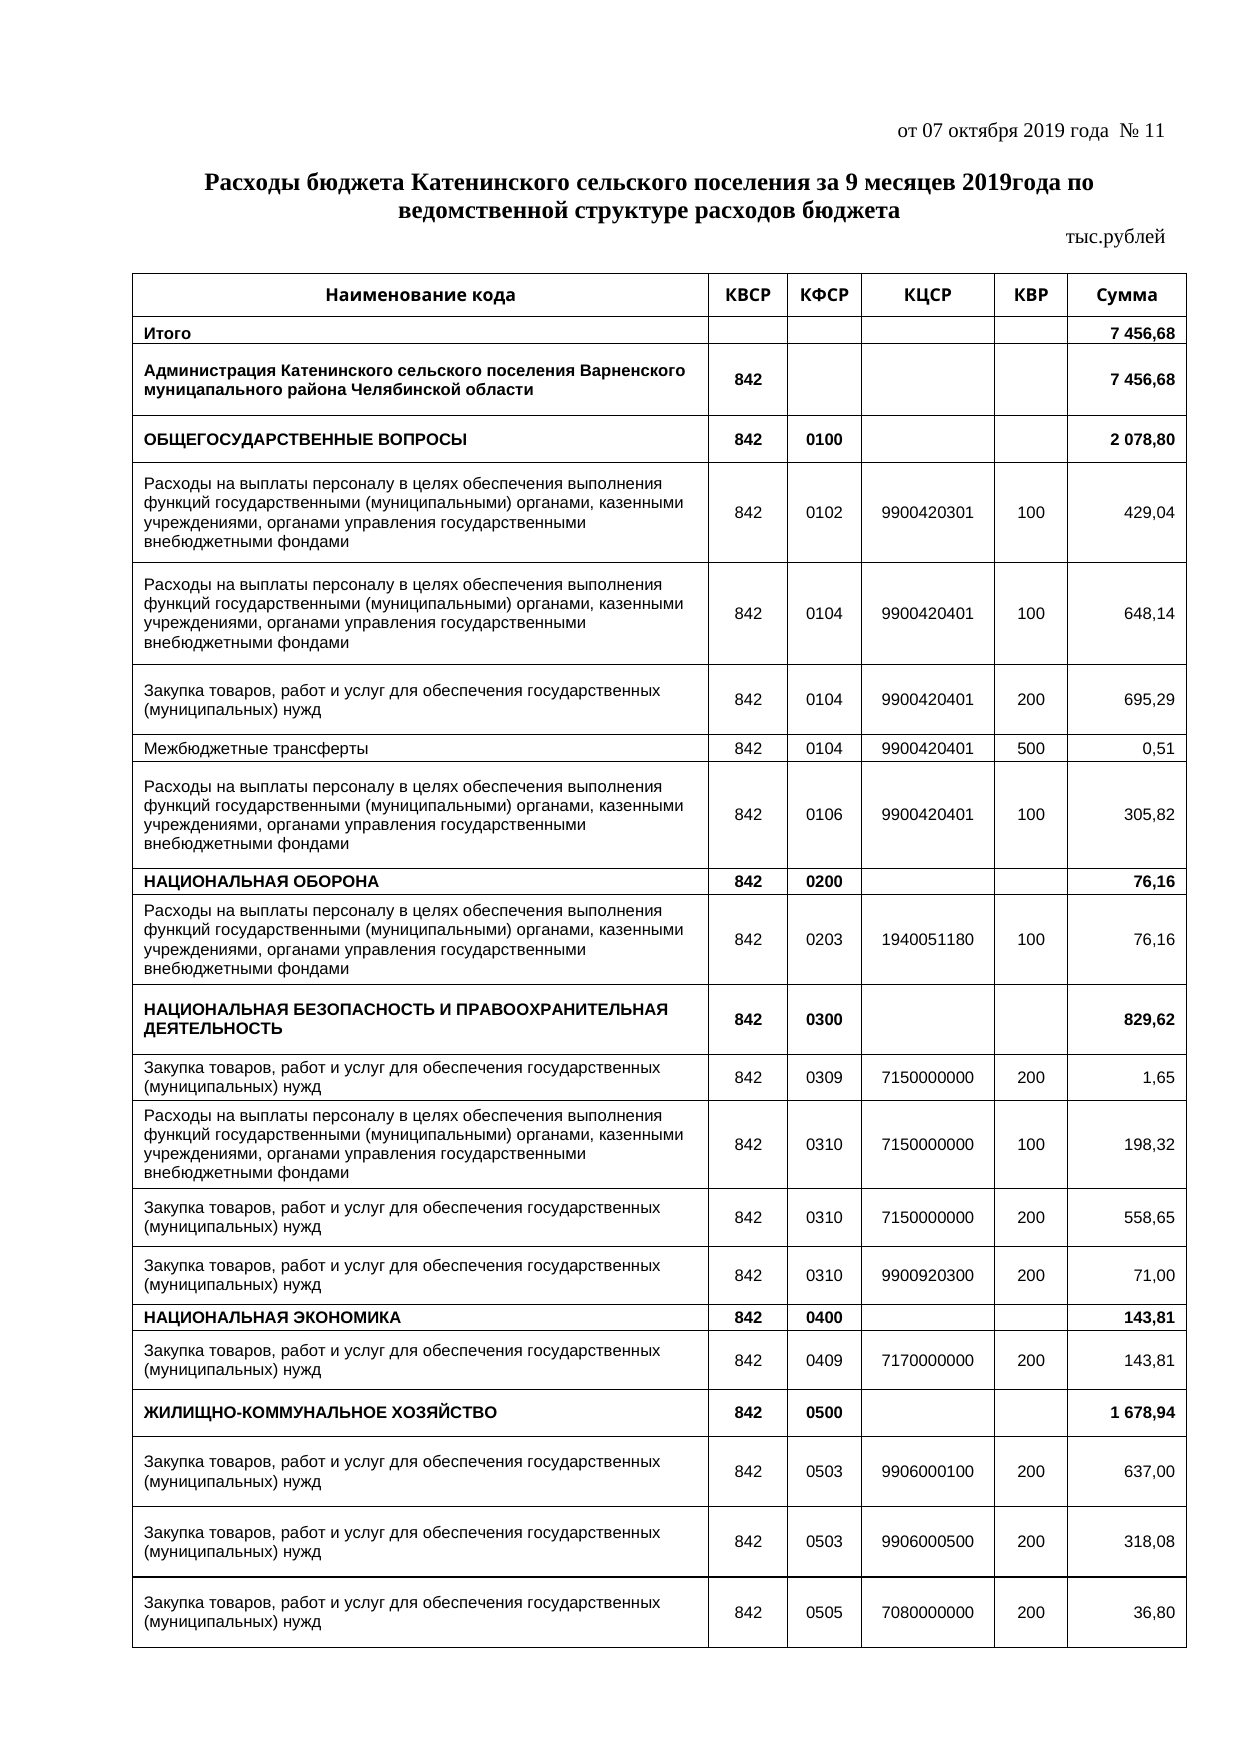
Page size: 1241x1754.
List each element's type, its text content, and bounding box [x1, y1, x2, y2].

table_cell 100 [995, 463, 1067, 562]
table_cell НАЦИОНАЛЬНАЯ ЭКОНОМИКА [133, 1305, 708, 1330]
table_cell 0,51 [1068, 735, 1186, 761]
table_header КЦСР [862, 274, 994, 316]
table_cell 0500 [788, 1390, 861, 1436]
table_cell 0100 [788, 416, 861, 462]
table_cell [862, 985, 994, 1054]
table_cell 842 [709, 1101, 787, 1188]
table_cell ЖИЛИЩНО-КОММУНАЛЬНОЕ ХОЗЯЙСТВО [133, 1390, 708, 1436]
table_cell [995, 416, 1067, 462]
table_cell 0203 [788, 895, 861, 983]
table_cell 0400 [788, 1305, 861, 1330]
table_cell [709, 317, 787, 343]
table_cell 76,16 [1068, 869, 1186, 894]
table_cell Расходы на выплаты персоналу в целях обеспечения выполнения функций государственными (муниципальными) органами, казенными учреждениями, органами управления государственными внебюджетными фондами [133, 1101, 708, 1188]
table_cell 842 [709, 1578, 787, 1647]
table_cell Закупка товаров, работ и услуг для обеспечения государственных (муниципальных) нужд [133, 1189, 708, 1246]
table_cell [862, 317, 994, 343]
table_cell 842 [709, 1189, 787, 1246]
table_cell 9900920300 [862, 1247, 994, 1303]
table_cell 7150000000 [862, 1189, 994, 1246]
table_cell 842 [709, 869, 787, 894]
table_cell [995, 1305, 1067, 1330]
table_cell 842 [709, 344, 787, 415]
table_cell [788, 344, 861, 415]
table_cell 842 [709, 665, 787, 734]
table_header Наименование кода [133, 274, 708, 316]
table_cell [995, 869, 1067, 894]
table_cell 100 [995, 895, 1067, 983]
table_cell 842 [709, 1247, 787, 1303]
table_cell [995, 985, 1067, 1054]
table_cell 648,14 [1068, 563, 1186, 664]
table_cell 1,65 [1068, 1055, 1186, 1100]
table_header Сумма [1068, 274, 1186, 316]
text Расходы бюджета Катенинского сельского поселения за 9 месяцев 2019года по ведомственной структуре расходов бюджета [133, 167, 1165, 224]
table_cell 0309 [788, 1055, 861, 1100]
table_cell 9906000500 [862, 1507, 994, 1576]
table_cell 100 [995, 762, 1067, 867]
table_cell 0104 [788, 563, 861, 664]
table_cell 842 [709, 762, 787, 867]
table_cell 200 [995, 1331, 1067, 1389]
table_cell 695,29 [1068, 665, 1186, 734]
table_cell 7 456,68 [1068, 317, 1186, 343]
table_cell Межбюджетные трансферты [133, 735, 708, 761]
table_cell 200 [995, 1507, 1067, 1576]
table_header КФСР [788, 274, 861, 316]
table_cell 198,32 [1068, 1101, 1186, 1188]
table_cell 1 678,94 [1068, 1390, 1186, 1436]
table_cell ОБЩЕГОСУДАРСТВЕННЫЕ ВОПРОСЫ [133, 416, 708, 462]
table_cell [995, 1390, 1067, 1436]
table_cell Расходы на выплаты персоналу в целях обеспечения выполнения функций государственными (муниципальными) органами, казенными учреждениями, органами управления государственными внебюджетными фондами [133, 563, 708, 664]
table_cell 1940051180 [862, 895, 994, 983]
table_cell 9900420301 [862, 463, 994, 562]
table_cell Расходы на выплаты персоналу в целях обеспечения выполнения функций государственными (муниципальными) органами, казенными учреждениями, органами управления государственными внебюджетными фондами [133, 463, 708, 562]
table_cell 842 [709, 1305, 787, 1330]
table_cell 7080000000 [862, 1578, 994, 1647]
table_cell 0310 [788, 1189, 861, 1246]
table_cell НАЦИОНАЛЬНАЯ БЕЗОПАСНОСТЬ И ПРАВООХРАНИТЕЛЬНАЯ ДЕЯТЕЛЬНОСТЬ [133, 985, 708, 1054]
table_cell Закупка товаров, работ и услуг для обеспечения государственных (муниципальных) нужд [133, 1331, 708, 1389]
table_cell 500 [995, 735, 1067, 761]
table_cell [133, 1578, 708, 1647]
table_cell Закупка товаров, работ и услуг для обеспечения государственных (муниципальных) нужд [133, 1247, 708, 1303]
table_cell 0505 [788, 1578, 861, 1647]
table_cell 200 [995, 665, 1067, 734]
table_cell 200 [995, 1247, 1067, 1303]
table_header КВР [995, 274, 1067, 316]
table_cell 305,82 [1068, 762, 1186, 867]
table_cell 100 [995, 563, 1067, 664]
table_cell 0300 [788, 985, 861, 1054]
table_cell 842 [709, 1055, 787, 1100]
table_cell Администрация Катенинского сельского поселения Варненского муницапального района Челябинской области [133, 344, 708, 415]
table_cell 200 [995, 1055, 1067, 1100]
table_cell Расходы на выплаты персоналу в целях обеспечения выполнения функций государственными (муниципальными) органами, казенными учреждениями, органами управления государственными внебюджетными фондами [133, 895, 708, 983]
table_cell [862, 1390, 994, 1436]
table_header КВСР [709, 274, 787, 316]
table_cell 842 [709, 1390, 787, 1436]
table_cell 143,81 [1068, 1305, 1186, 1330]
table_cell 0503 [788, 1507, 861, 1576]
table_cell 9900420401 [862, 762, 994, 867]
table_cell [995, 317, 1067, 343]
table_cell Расходы на выплаты персоналу в целях обеспечения выполнения функций государственными (муниципальными) органами, казенными учреждениями, органами управления государственными внебюджетными фондами [133, 762, 708, 867]
table_cell 842 [709, 735, 787, 761]
table_cell 0106 [788, 762, 861, 867]
table_cell НАЦИОНАЛЬНАЯ ОБОРОНА [133, 869, 708, 894]
table_cell 842 [709, 416, 787, 462]
table_cell 558,65 [1068, 1189, 1186, 1246]
table_cell 842 [709, 563, 787, 664]
table_cell 842 [709, 1507, 787, 1576]
table_cell Итого [133, 317, 708, 343]
table_cell 842 [709, 895, 787, 983]
table_cell 0102 [788, 463, 861, 562]
table_cell 71,00 [1068, 1247, 1186, 1303]
table_cell 9900420401 [862, 563, 994, 664]
table_cell 9900420401 [862, 735, 994, 761]
table_cell 76,16 [1068, 895, 1186, 983]
table_cell 829,62 [1068, 985, 1186, 1054]
table_cell 0310 [788, 1101, 861, 1188]
text тыс.рублей [133, 224, 1165, 248]
table_cell 100 [995, 1101, 1067, 1188]
table_cell [995, 344, 1067, 415]
table_cell 318,08 [1068, 1507, 1186, 1576]
table_cell [862, 1305, 994, 1330]
table_cell 7150000000 [862, 1055, 994, 1100]
table_cell 842 [709, 1437, 787, 1506]
table_cell 7 456,68 [1068, 344, 1186, 415]
table_cell [862, 869, 994, 894]
table_cell 9906000100 [862, 1437, 994, 1506]
table_cell 637,00 [1068, 1437, 1186, 1506]
text от 07 октября 2019 года № 11 [133, 118, 1165, 142]
table_cell Закупка товаров, работ и услуг для обеспечения государственных (муниципальных) нужд [133, 665, 708, 734]
table_cell 7150000000 [862, 1101, 994, 1188]
table_cell Закупка товаров, работ и услуг для обеспечения государственных (муниципальных) нужд [133, 1055, 708, 1100]
table_cell 0200 [788, 869, 861, 894]
table_cell Закупка товаров, работ и услуг для обеспечения государственных (муниципальных) нужд [133, 1437, 708, 1506]
table_cell [788, 317, 861, 343]
table_cell 7170000000 [862, 1331, 994, 1389]
table_cell 200 [995, 1189, 1067, 1246]
table_cell 842 [709, 1331, 787, 1389]
table_cell 9900420401 [862, 665, 994, 734]
table_cell 2 078,80 [1068, 416, 1186, 462]
table_cell 0409 [788, 1331, 861, 1389]
table_cell [862, 344, 994, 415]
table_cell 842 [709, 463, 787, 562]
table_cell 429,04 [1068, 463, 1186, 562]
table_cell 0104 [788, 735, 861, 761]
table_cell 143,81 [1068, 1331, 1186, 1389]
table_cell 0503 [788, 1437, 861, 1506]
table_cell 200 [995, 1437, 1067, 1506]
table_cell 200 [995, 1578, 1067, 1647]
table_cell 0104 [788, 665, 861, 734]
table_cell [862, 416, 994, 462]
table_cell 842 [709, 985, 787, 1054]
table_cell 36,80 [1068, 1578, 1186, 1647]
table_cell 0310 [788, 1247, 861, 1303]
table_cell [133, 1507, 708, 1576]
